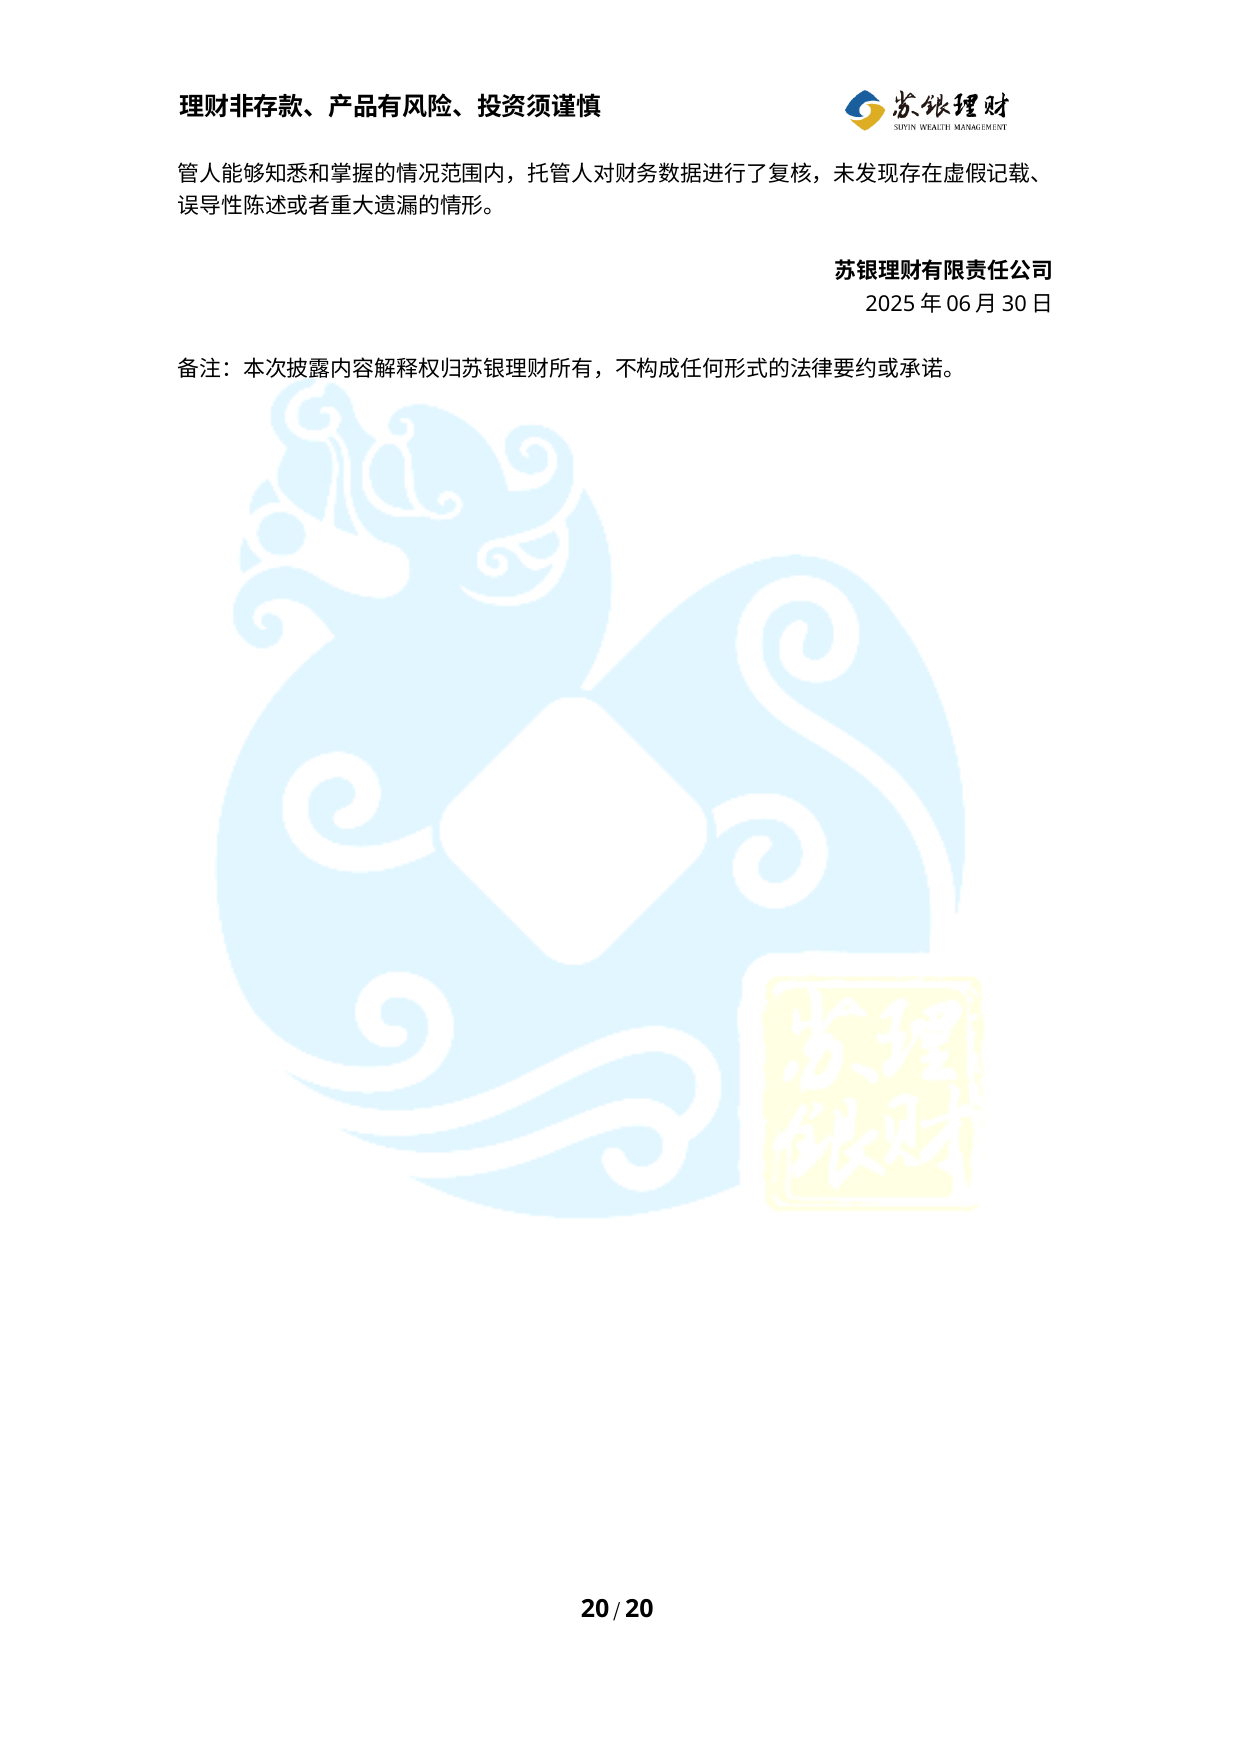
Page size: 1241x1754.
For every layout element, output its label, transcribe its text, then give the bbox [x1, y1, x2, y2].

text 苏银理财有限责任公司 [177, 253, 1053, 286]
text 在本报告期内，托管人严格遵守有关法律法规、托管协议关于托管人职责的约定，尽职尽责地履行了托管职责。在管理人提供的各项数据和信息真实、准确、有效的前提下，在托管人能够知悉和掌握的情况范围内，托管人对财务数据进行了复核，未发现存在虚假记载、误导性陈述或者重大遗漏的情形。 [177, 156, 1053, 221]
text 备注：本次披露内容解释权归苏银理财所有，不构成任何形式的法律要约或承诺。 [177, 351, 1053, 383]
picture [820, 72, 1039, 143]
text 2025年06月30日 [177, 286, 1053, 318]
